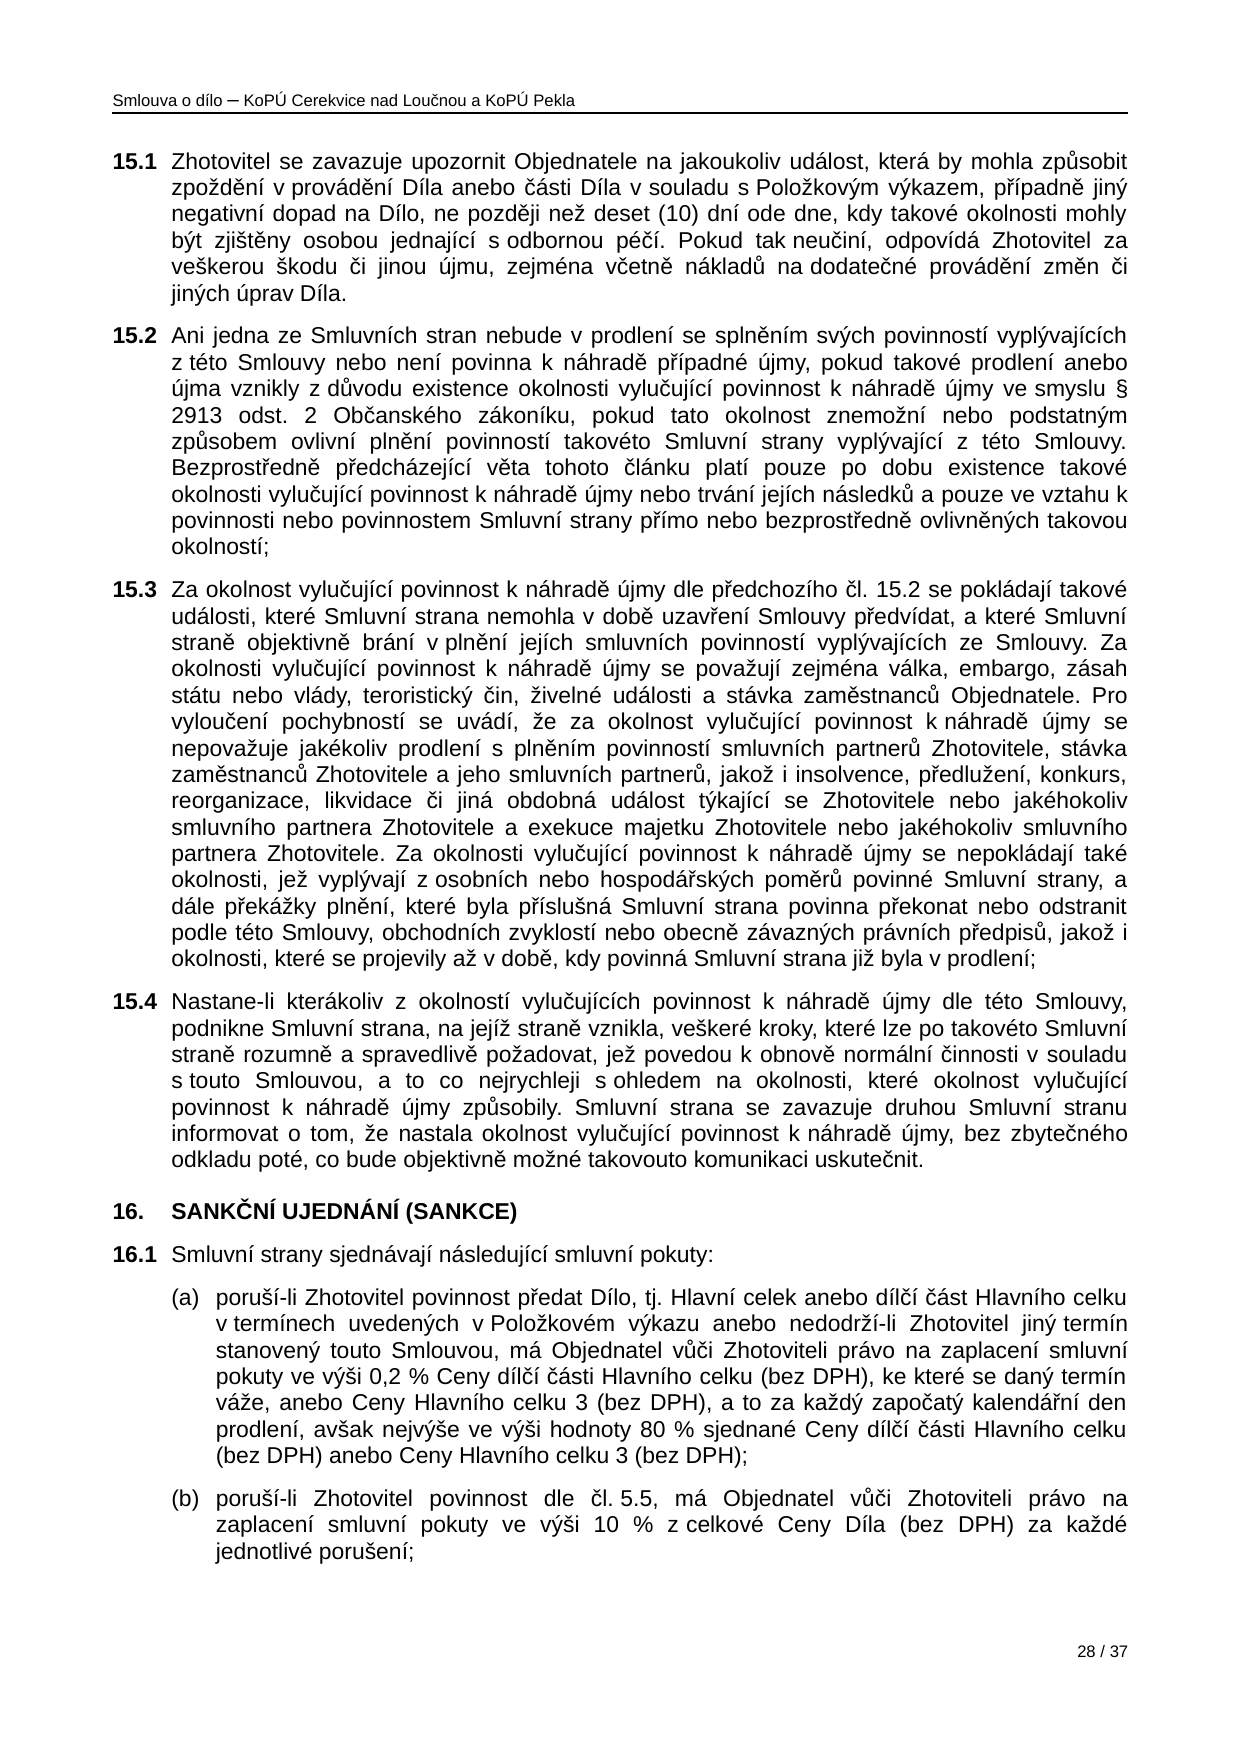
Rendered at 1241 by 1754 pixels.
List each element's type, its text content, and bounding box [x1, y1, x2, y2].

text Za okolnost vylučující povinnost k náhradě újmy dle předchozího čl. 15.2 se pokládají takové události, které Smluvní strana nemohla v době uzavření Smlouvy předvídat, a které Smluvní straně objektivně brání v plnění jejích smluvních povinností vyplývajících ze Smlouvy. Za okolnosti vylučující povinnost k náhradě újmy se považují zejména válka, embargo, zásah státu nebo vlády, teroristický čin, živelné události a stávka zaměstnanců Objednatele. Pro vyloučení pochybností se uvádí, že za okolnost vylučující povinnost k náhradě újmy se nepovažuje jakékoliv prodlení s plněním povinností smluvních partnerů Zhotovitele, stávka zaměstnanců Zhotovitele a jeho smluvních partnerů, jakož i insolvence, předlužení, konkurs, reorganizace, likvidace či jiná obdobná událost týkající se Zhotovitele nebo jakéhokoliv smluvního partnera Zhotovitele a exekuce majetku Zhotovitele nebo jakéhokoliv smluvního partnera Zhotovitele. Za okolnosti vylučující povinnost k náhradě újmy se nepokládají také okolnosti, jež vyplývají z osobních nebo hospodářských poměrů povinné Smluvní strany, a dále překážky plnění, které byla příslušná Smluvní strana povinna překonat nebo odstranit podle této Smlouvy, obchodních zvyklostí nebo obecně závazných právních předpisů, jakož i okolnosti, které se projevily až v době, kdy povinná Smluvní strana již byla v prodlení; [112, 576, 1128, 972]
text Nastane-li kterákoliv z okolností vylučujících povinnost k náhradě újmy dle této Smlouvy, podnikne Smluvní strana, na jejíž straně vznikla, veškeré kroky, které lze po takovéto Smluvní straně rozumně a spravedlivě požadovat, jež povedou k obnově normální činnosti v souladu s touto Smlouvou, a to co nejrychleji s ohledem na okolnosti, které okolnost vylučující povinnost k náhradě újmy způsobily. Smluvní strana se zavazuje druhou Smluvní stranu informovat o tom, že nastala okolnost vylučující povinnost k náhradě újmy, bez zbytečného odkladu poté, co bude objektivně možné takovouto komunikaci uskutečnit. [112, 988, 1128, 1173]
text Zhotovitel se zavazuje upozornit Objednatele na jakoukoliv událost, která by mohla způsobit zpoždění v provádění Díla anebo části Díla v souladu s Položkovým výkazem, případně jiný negativní dopad na Dílo, ne později než deset (10) dní ode dne, kdy takové okolnosti mohly být zjištěny osobou jednající s odbornou péčí. Pokud tak neučiní, odpovídá Zhotovitel za veškerou škodu či jinou újmu, zejména včetně nákladů na dodatečné provádění změn či jiných úprav Díla. [112, 148, 1128, 306]
list poruší-li Zhotovitel povinnost předat Dílo, tj. Hlavní celek anebo dílčí část Hlavního celku v termínech uvedených v Položkovém výkazu anebo nedodrží-li Zhotovitel jiný termín stanovený touto Smlouvou, má Objednatel vůči Zhotoviteli právo na zaplacení smluvní pokuty ve výši 0,2 % Ceny dílčí části Hlavního celku (bez DPH), ke které se daný termín váže, anebo Ceny Hlavního celku 3 (bez DPH), a to za každý započatý kalendářní den prodlení, avšak nejvýše ve výši hodnoty 80 % sjednané Ceny dílčí části Hlavního celku (bez DPH) anebo Ceny Hlavního celku 3 (bez DPH); [171, 1284, 1128, 1468]
text Sankční ujednání (SANKCE) [112, 1198, 1128, 1224]
list poruší-li Zhotovitel povinnost dle čl. 5.5, má Objednatel vůči Zhotoviteli právo na zaplacení smluvní pokuty ve výši 10 % z celkové Ceny Díla (bez DPH) za každé jednotlivé porušení; [171, 1485, 1128, 1564]
text Smluvní strany sjednávají následující smluvní pokuty: [112, 1241, 1128, 1267]
text Ani jedna ze Smluvních stran nebude v prodlení se splněním svých povinností vyplývajících z této Smlouvy nebo není povinna k náhradě případné újmy, pokud takové prodlení anebo újma vznikly z důvodu existence okolnosti vylučující povinnost k náhradě újmy ve smyslu § 2913 odst. 2 Občanského zákoníku, pokud tato okolnost znemožní nebo podstatným způsobem ovlivní plnění povinností takovéto Smluvní strany vyplývající z této Smlouvy. Bezprostředně předcházející věta tohoto článku platí pouze po dobu existence takové okolnosti vylučující povinnost k náhradě újmy nebo trvání jejích následků a pouze ve vztahu k povinnosti nebo povinnostem Smluvní strany přímo nebo bezprostředně ovlivněných takovou okolností; [112, 322, 1128, 560]
